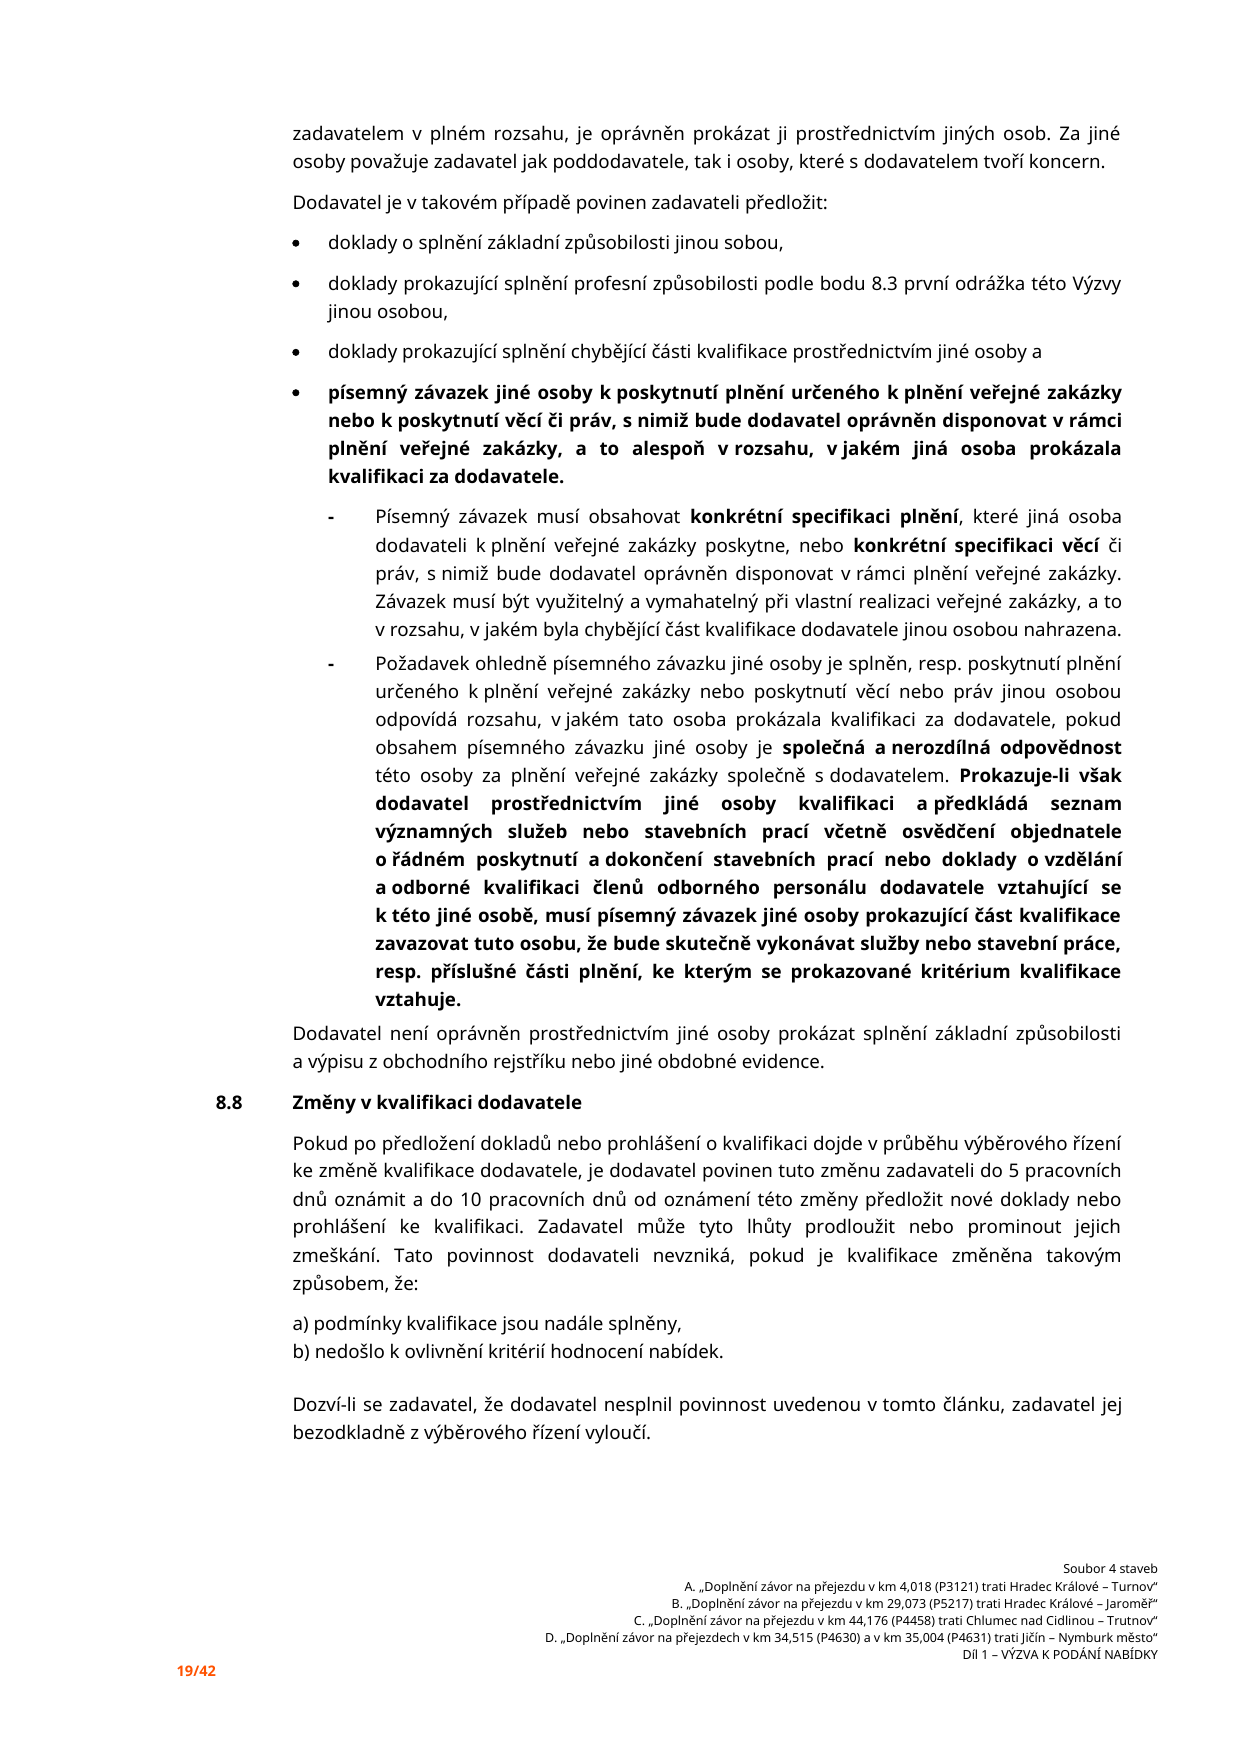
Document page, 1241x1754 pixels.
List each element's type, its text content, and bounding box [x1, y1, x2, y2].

text doklady prokazující splnění chybějící části kvalifikace prostřednictvím jiné osoby a [292, 339, 1122, 364]
text Dozví-li se zadavatel, že dodavatel nesplnil povinnost uvedenou v tomto článku, zadavatel jej bezodkladně z výběrového řízení vyloučí. [292, 1391, 1122, 1445]
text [292, 121, 1122, 174]
text Pokud po předložení dokladů nebo prohlášení o kvalifikaci dojde v průběhu výběrového řízení ke změně kvalifikace dodavatele, je dodavatel povinen tuto změnu zadavateli do 5 pracovních dnů oznámit a do 10 pracovních dnů od oznámení této změny předložit nové doklady nebo prohlášení ke kvalifikaci. Zadavatel může tyto lhůty prodloužit nebo prominout jejich zmeškání. Tato povinnost dodavateli nevzniká, pokud je kvalifikace změněna takovým způsobem, že: [292, 1130, 1122, 1295]
text písemný závazek jiné osoby k poskytnutí plnění určeného k plnění veřejné zakázky nebo k poskytnutí věcí či práv, s nimiž bude dodavatel oprávněn disponovat v rámci plnění veřejné zakázky, a to alespoň v rozsahu, v jakém jiná osoba prokázala kvalifikaci za dodavatele. [292, 379, 1122, 489]
text b) nedošlo k ovlivnění kritérií hodnocení nabídek. [292, 1338, 1122, 1364]
text doklady prokazující splnění profesní způsobilosti podle bodu 8.3 první odrážka této Výzvy jinou osobou, [292, 270, 1122, 324]
text Písemný závazek musí obsahovat konkrétní specifikaci plnění, které jiná osoba dodavateli k plnění veřejné zakázky poskytne, nebo konkrétní specifikaci věcí či práv, s nimiž bude dodavatel oprávněn disponovat v rámci plnění veřejné zakázky. Závazek musí být využitelný a vymahatelný při vlastní realizaci veřejné zakázky, a to v rozsahu, v jakém byla chybějící část kvalifikace dodavatele jinou osobou nahrazena. [328, 504, 1122, 641]
text Změny v kvalifikaci dodavatele [216, 1089, 1122, 1115]
text Dodavatel není oprávněn prostřednictvím jiné osoby prokázat splnění základní způsobilosti a výpisu z obchodního rejstříku nebo jiné obdobné evidence. [292, 1021, 1122, 1074]
text a) podmínky kvalifikace jsou nadále splněny, [292, 1310, 1122, 1336]
text Požadavek ohledně písemného závazku jiné osoby je splněn, resp. poskytnutí plnění určeného k plnění veřejné zakázky nebo poskytnutí věcí nebo práv jinou osobou odpovídá rozsahu, v jakém tato osoba prokázala kvalifikaci za dodavatele, pokud obsahem písemného závazku jiné osoby je společná a nerozdílná odpovědnost této osoby za plnění veřejné zakázky společně s dodavatelem. Prokazuje-li však dodavatel prostřednictvím jiné osoby kvalifikaci a předkládá seznam významných služeb nebo stavebních prací včetně osvědčení objednatele o řádném poskytnutí a dokončení stavebních prací nebo doklady o vzdělání a odborné kvalifikaci členů odborného personálu dodavatele vztahující se k této jiné osobě, musí písemný závazek jiné osoby prokazující část kvalifikace zavazovat tuto osobu, že bude skutečně vykonávat služby nebo stavební práce, resp. příslušné části plnění, ke kterým se prokazované kritérium kvalifikace vztahuje. [328, 650, 1122, 1012]
text doklady o splnění základní způsobilosti jinou sobou, [292, 230, 1122, 255]
text Dodavatel je v takovém případě povinen zadavateli předložit: [292, 189, 1122, 215]
